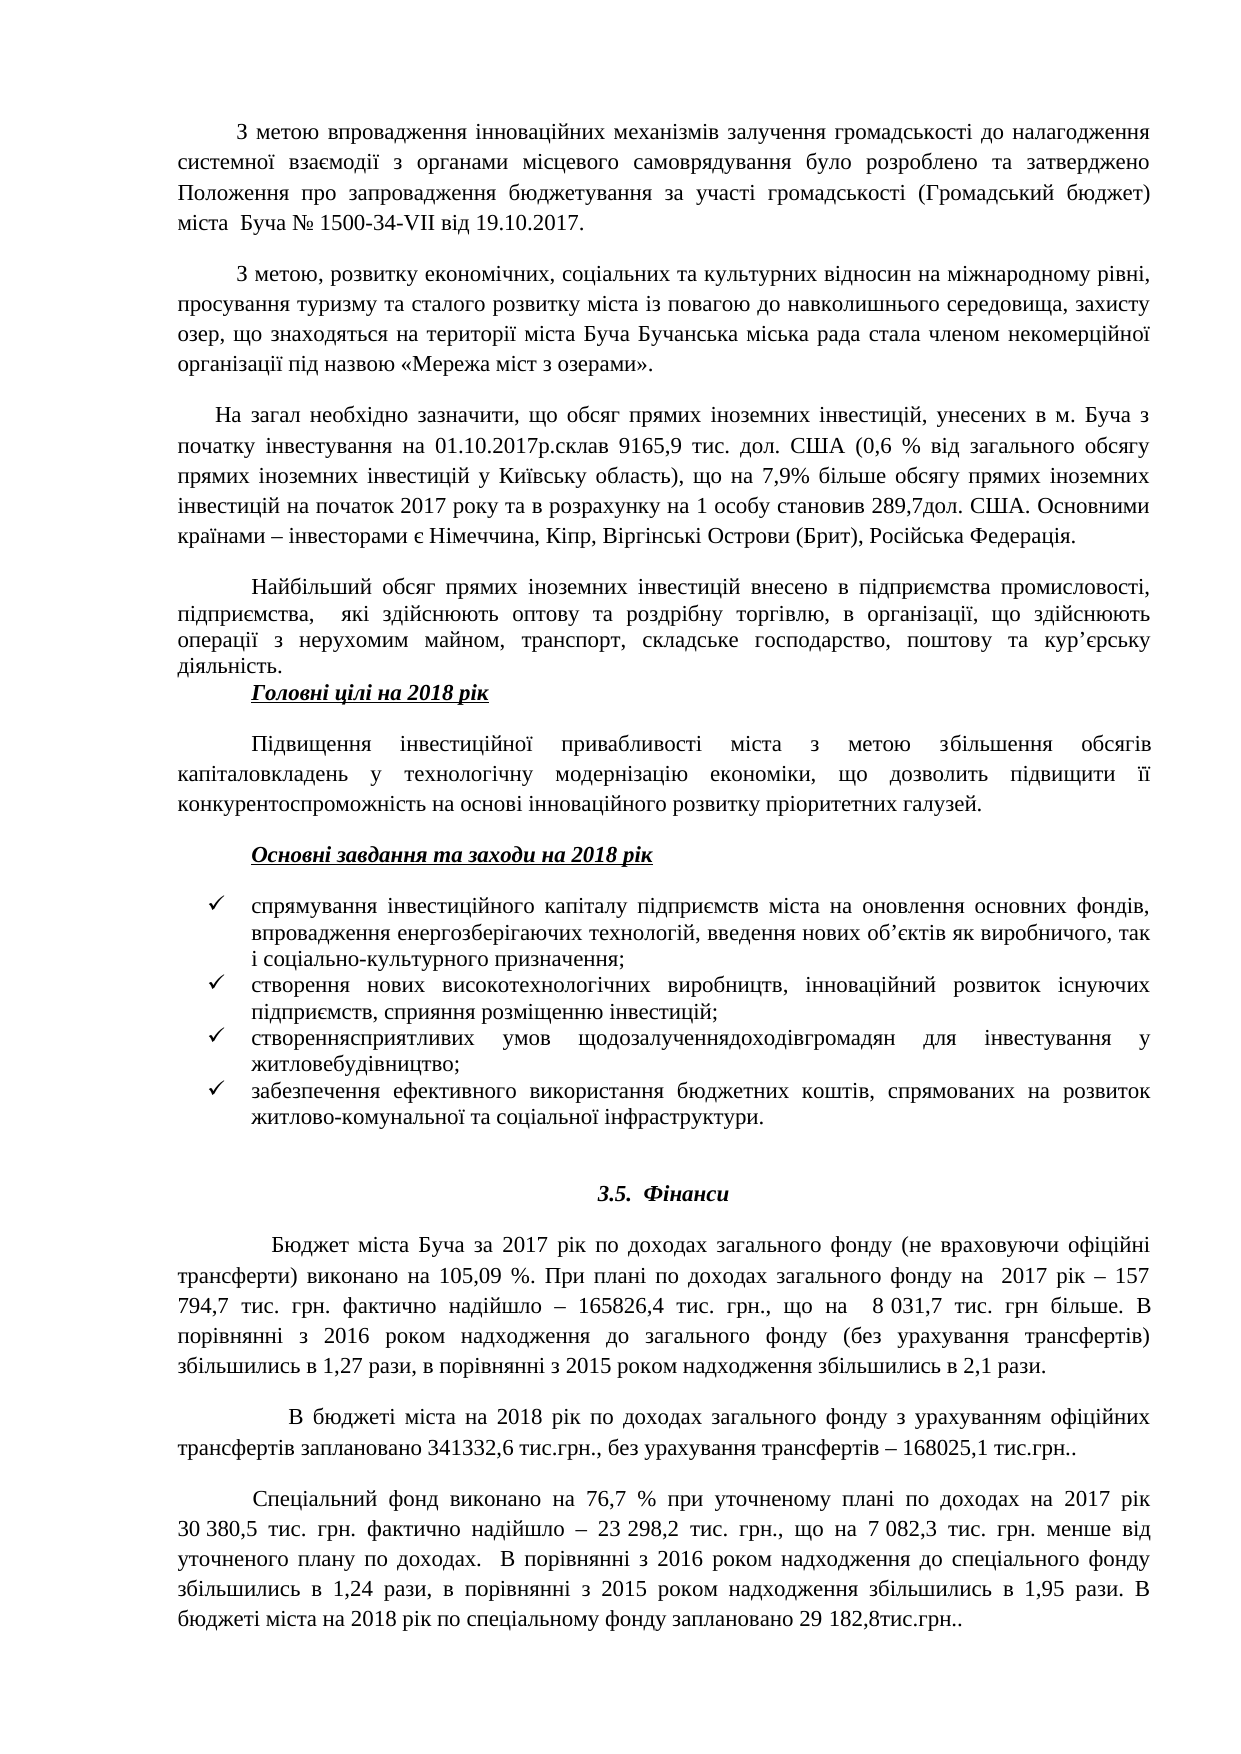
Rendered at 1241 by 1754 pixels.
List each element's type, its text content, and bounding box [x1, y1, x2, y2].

text В бюджеті міста на 2018 рік по доходах загального фонду з урахуванням офіційних трансфертів заплановано 341332,6 тис.грн., без урахування трансфертів – 168025,1 тис.грн.. [177, 1403, 1152, 1460]
text Головні цілі на 2018 рік [177, 679, 1152, 705]
text З метою впровадження інноваційних механізмів залучення громадськості до налагодження системної взаємодії з органами місцевого самоврядування було розроблено та затверджено Положення про запровадження бюджетування за участі громадськості (Громадський бюджет) міста Буча № 1500-34-VII від 19.10.2017. [177, 118, 1152, 235]
text Основні завдання та заходи на 2018 рік [177, 841, 1152, 868]
text На загал необхідно зазначити, що обсяг прямих іноземних інвестицій, унесених в м. Буча з початку інвестування на 01.10.2017р.склав 9165,9 тис. дол. США (0,6 % від загального обсягу прямих іноземних інвестицій у Київську область), що на 7,9% більше обсягу прямих іноземних інвестицій на початок 2017 року та в розрахунку на 1 особу становив 289,7дол. США. Основними країнами – інвесторами є Німеччина, Кіпр, Віргінські Острови (Брит), Російська Федерація. [177, 401, 1152, 549]
text 3.5. Фінанси [177, 1181, 1152, 1207]
list створення нових високотехнологічних виробництв, інноваційний розвиток існуючих підприємств, сприяння розміщенню інвестицій; [207, 971, 1152, 1024]
text Підвищення інвестиційної привабливості міста з метою збільшення обсягів капіталовкладень у технологічну модернізацію економіки, що дозволить підвищити її конкурентоспроможність на основі інноваційного розвитку пріоритетних галузей. [177, 730, 1152, 817]
list Найбільший обсяг прямих іноземних інвестицій внесено в підприємства промисловості, підприємства, які здійснюють оптову та роздрібну торгівлю, в організації, що здійснюють операції з нерухомим майном, транспорт, складське господарство, поштову та кур’єрську діяльність. [177, 573, 1152, 679]
list спрямування інвестиційного капіталу підприємств міста на оновлення основних фондів, впровадження енергозберігаючих технологій, введення нових об’єктів як виробничого, так і соціально-культурного призначення; [207, 892, 1152, 971]
text Бюджет міста Буча за 2017 рік по доходах загального фонду (не враховуючи офіційні трансферти) виконано на 105,09 %. При плані по доходах загального фонду на 2017 рік – 157 794,7 тис. грн. фактично надійшло – 165826,4 тис. грн., що на 8 031,7 тис. грн більше. В порівнянні з 2016 роком надходження до загального фонду (без урахування трансфертів) збільшились в 1,27 рази, в порівнянні з 2015 роком надходження збільшились в 2,1 рази. [177, 1232, 1152, 1379]
text З метою, розвитку економічних, соціальних та культурних відносин на міжнародному рівні, просування туризму та сталого розвитку міста із повагою до навколишнього середовища, захисту озер, що знаходяться на території міста Буча Бучанська міська рада стала членом некомерційної організації під назвою «Мережа міст з озерами». [177, 260, 1152, 377]
list створеннясприятливих умов щодозалученнядоходівгромадян для інвестування у житловебудівництво; [207, 1024, 1152, 1077]
text Спеціальний фонд виконано на 76,7 % при уточненому плані по доходах на 2017 рік 30 380,5 тис. грн. фактично надійшло – 23 298,2 тис. грн., що на 7 082,3 тис. грн. менше від уточненого плану по доходах. В порівнянні з 2016 роком надходження до спеціального фонду збільшились в 1,24 рази, в порівнянні з 2015 роком надходження збільшились в 1,95 рази. В бюджеті міста на 2018 рік по спеціальному фонду заплановано 29 182,8тис.грн.. [177, 1485, 1152, 1632]
list забезпечення ефективного використання бюджетних коштів, спрямованих на розвиток житлово-комунальної та соціальної інфраструктури. [207, 1077, 1152, 1129]
